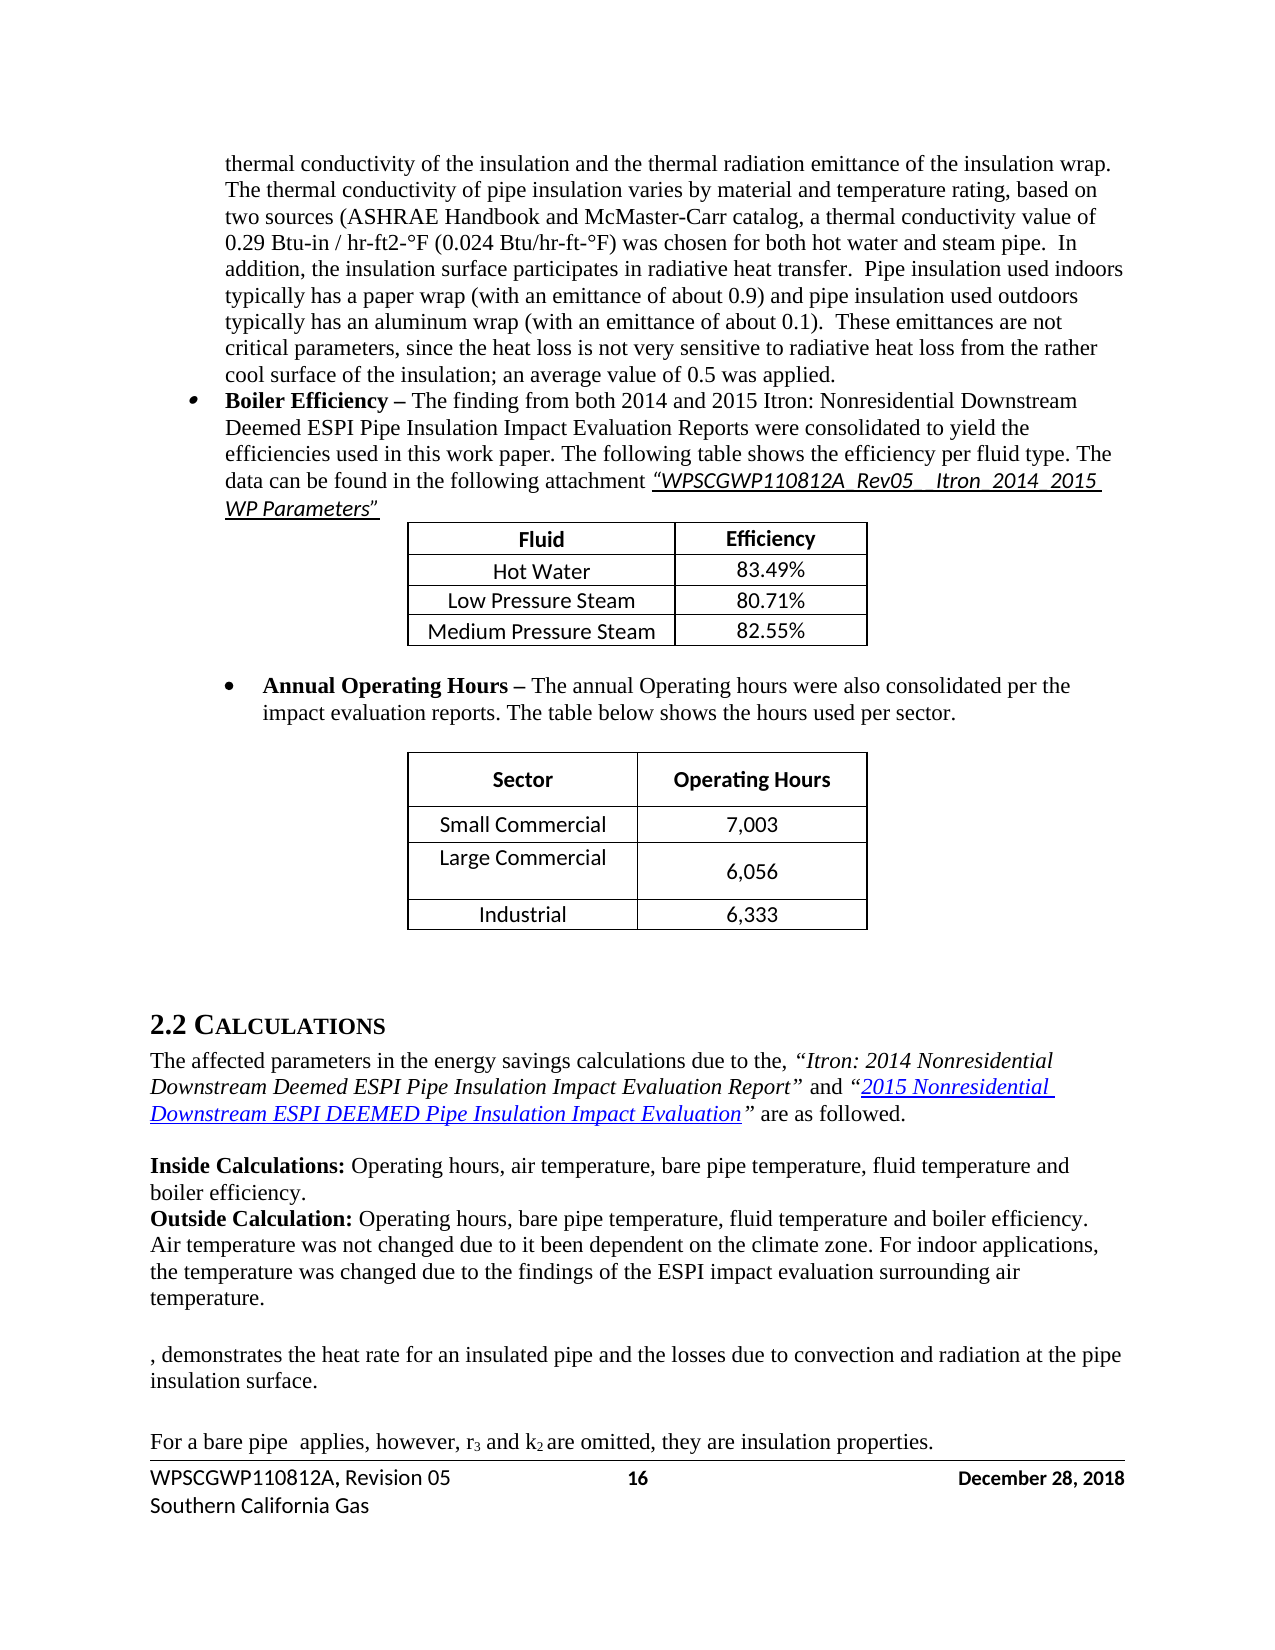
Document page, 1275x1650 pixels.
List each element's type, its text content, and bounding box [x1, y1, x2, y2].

table_cell 6,333 [638, 900, 866, 928]
table_header Sector [409, 753, 637, 806]
text For a bare pipe Figure 1 applies, however, r3 and k2 are omitted, they are insulation properties. [150, 1428, 1125, 1455]
table_cell Hot Water [409, 555, 674, 585]
table_cell 7,003 [638, 807, 866, 842]
text The affected parameters in the energy savings calculations due to the, “Itron: 2014 Nonresidential Downstream Deemed ESPI Pipe Insulation Impact Evaluation Report” and “2015 Nonresidential Downstream ESPI DEEMED Pipe Insulation Impact Evaluation” are as followed. [150, 1047, 1125, 1126]
table_cell Small Commercial [409, 807, 637, 842]
table_cell 6,056 [638, 843, 866, 899]
list Boiler Efficiency – The finding from both 2014 and 2015 Itron: Nonresidential Downstream Deemed ESPI Pipe Insulation Impact Evaluation Reports were consolidated to yield the efficiencies used in this work paper. The following table shows the efficiency per fluid type. The data can be found in the following attachment “WPSCGWP110812A_Rev05__Itron_2014_2015 WP Parameters” [187, 387, 1125, 522]
table_cell 80.71% [676, 586, 866, 614]
text Outside Calculation: Operating hours, bare pipe temperature, fluid temperature and boiler efficiency. Air temperature was not changed due to it been dependent on the climate zone. For indoor applications, the temperature was changed due to the findings of the ESPI impact evaluation surrounding air temperature. [150, 1205, 1125, 1311]
text Figure 1, demonstrates the heat rate for an insulated pipe and the losses due to convection and radiation at the pipe insulation surface. [150, 1341, 1125, 1394]
table_cell Large Commercial [409, 843, 637, 899]
subtitle 2.2 Calculations [150, 1007, 1125, 1041]
table_cell Medium Pressure Steam [409, 615, 674, 645]
table_cell Low Pressure Steam [409, 586, 674, 614]
table_header Fluid [409, 523, 674, 553]
table_header Operating Hours [638, 753, 866, 806]
table_cell 83.49% [676, 555, 866, 585]
list Annual Operating Hours – The annual Operating hours were also consolidated per the impact evaluation reports. The table below shows the hours used per sector. [225, 672, 1125, 725]
table_header Efficiency [676, 523, 866, 553]
table_cell Industrial [409, 900, 637, 928]
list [187, 150, 1125, 387]
table_cell 82.55% [676, 615, 866, 645]
text Inside Calculations: Operating hours, air temperature, bare pipe temperature, fluid temperature and boiler efficiency. [150, 1152, 1125, 1205]
